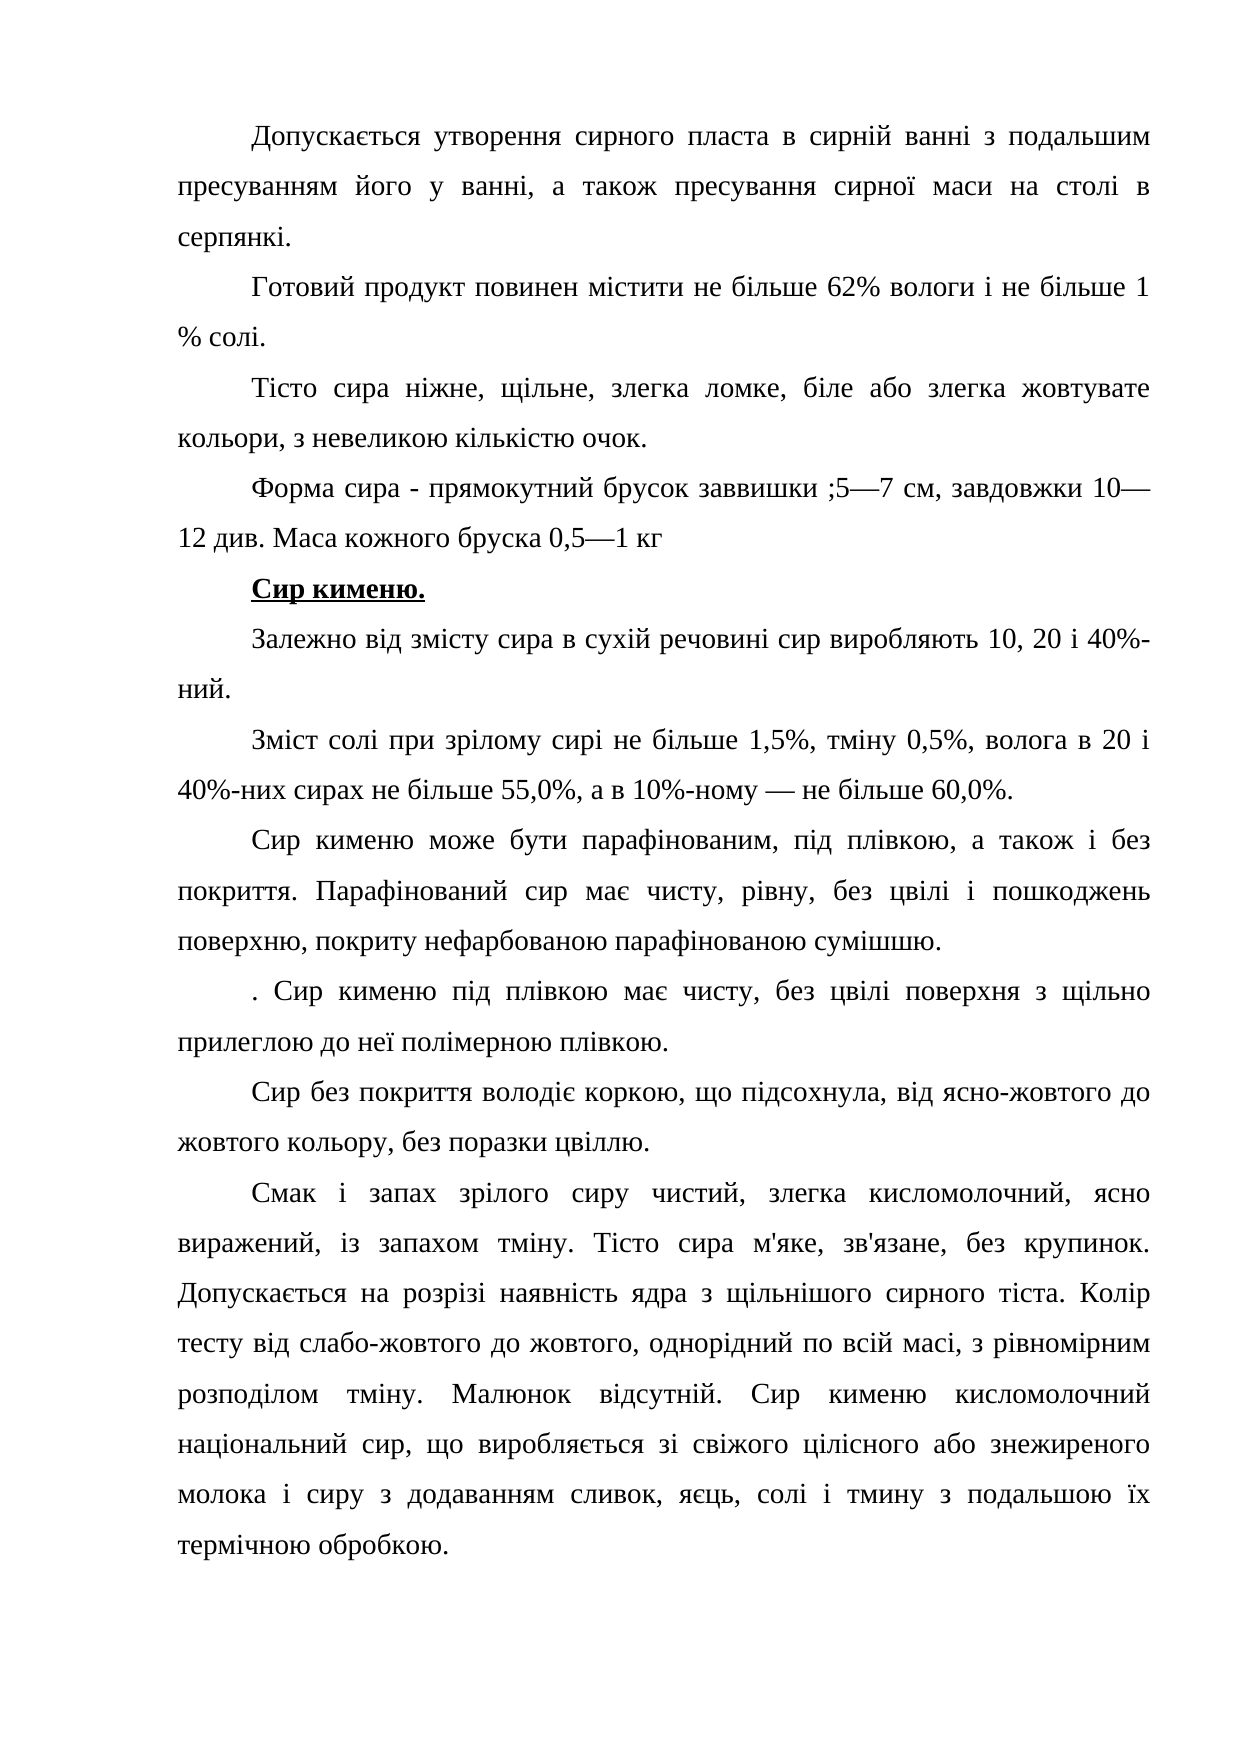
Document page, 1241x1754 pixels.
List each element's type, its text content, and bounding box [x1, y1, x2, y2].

text Сир кименю. [177, 571, 1152, 604]
text Допускається утворення сирного пласта в сирній ванні з подальшим пресуванням його у ванні, а також пресування сирної маси на столі в серпянкі. [177, 118, 1152, 252]
text Залежно від змісту сира в сухій речовині сир виробляють 10, 20 і 40%-ний. [177, 621, 1152, 705]
text Зміст солі при зрілому сирі не більше 1,5%, тміну 0,5%, волога в 20 і 40%-них сирах не більше 55,0%, а в 10%-ному — не більше 60,0%. [177, 722, 1152, 806]
text Сир кименю може бути парафінованим, під плівкою, а також і без покриття. Парафінований сир має чисту, рівну, без цвілі і пошкоджень поверхню, покриту нефарбованою парафінованою сумішшю. [177, 822, 1152, 957]
text Готовий продукт повинен містити не більше 62% вологи і не більше 1 % солі. [177, 269, 1152, 353]
text Тісто сира ніжне, щільне, злегка ломке, біле або злегка жовтувате кольори, з невеликою кількістю очок. [177, 370, 1152, 453]
text . Сир кименю під плівкою має чисту, без цвілі поверхня з щільно прилеглою до неї полімерною плівкою. [177, 973, 1152, 1057]
text Форма сира - прямокутний брусок заввишки ;5—7 см, завдовжки 10—12 див. Маса кожного бруска 0,5—1 кг [177, 470, 1152, 554]
text Сир без покриття володіє коркою, що підсохнула, від ясно-жовтого до жовтого кольору, без поразки цвіллю. [177, 1074, 1152, 1158]
text Смак і запах зрілого сиру чистий, злегка кисломолочний, ясно виражений, із запахом тміну. Тісто сира м'яке, зв'язане, без крупинок. Допускається на розрізі наявність ядра з щільнішого сирного тіста. Колір тесту від слабо-жовтого до жовтого, однорідний по всій масі, з рівномірним розподілом тміну. Малюнок відсутній. Сир кименю кисломолочний національний сир, що виробляється зі свіжого цілісного або знежиреного молока і сиру з додаванням сливок, яєць, солі і тмину з подальшою їх термічною обробкою. [177, 1175, 1152, 1560]
